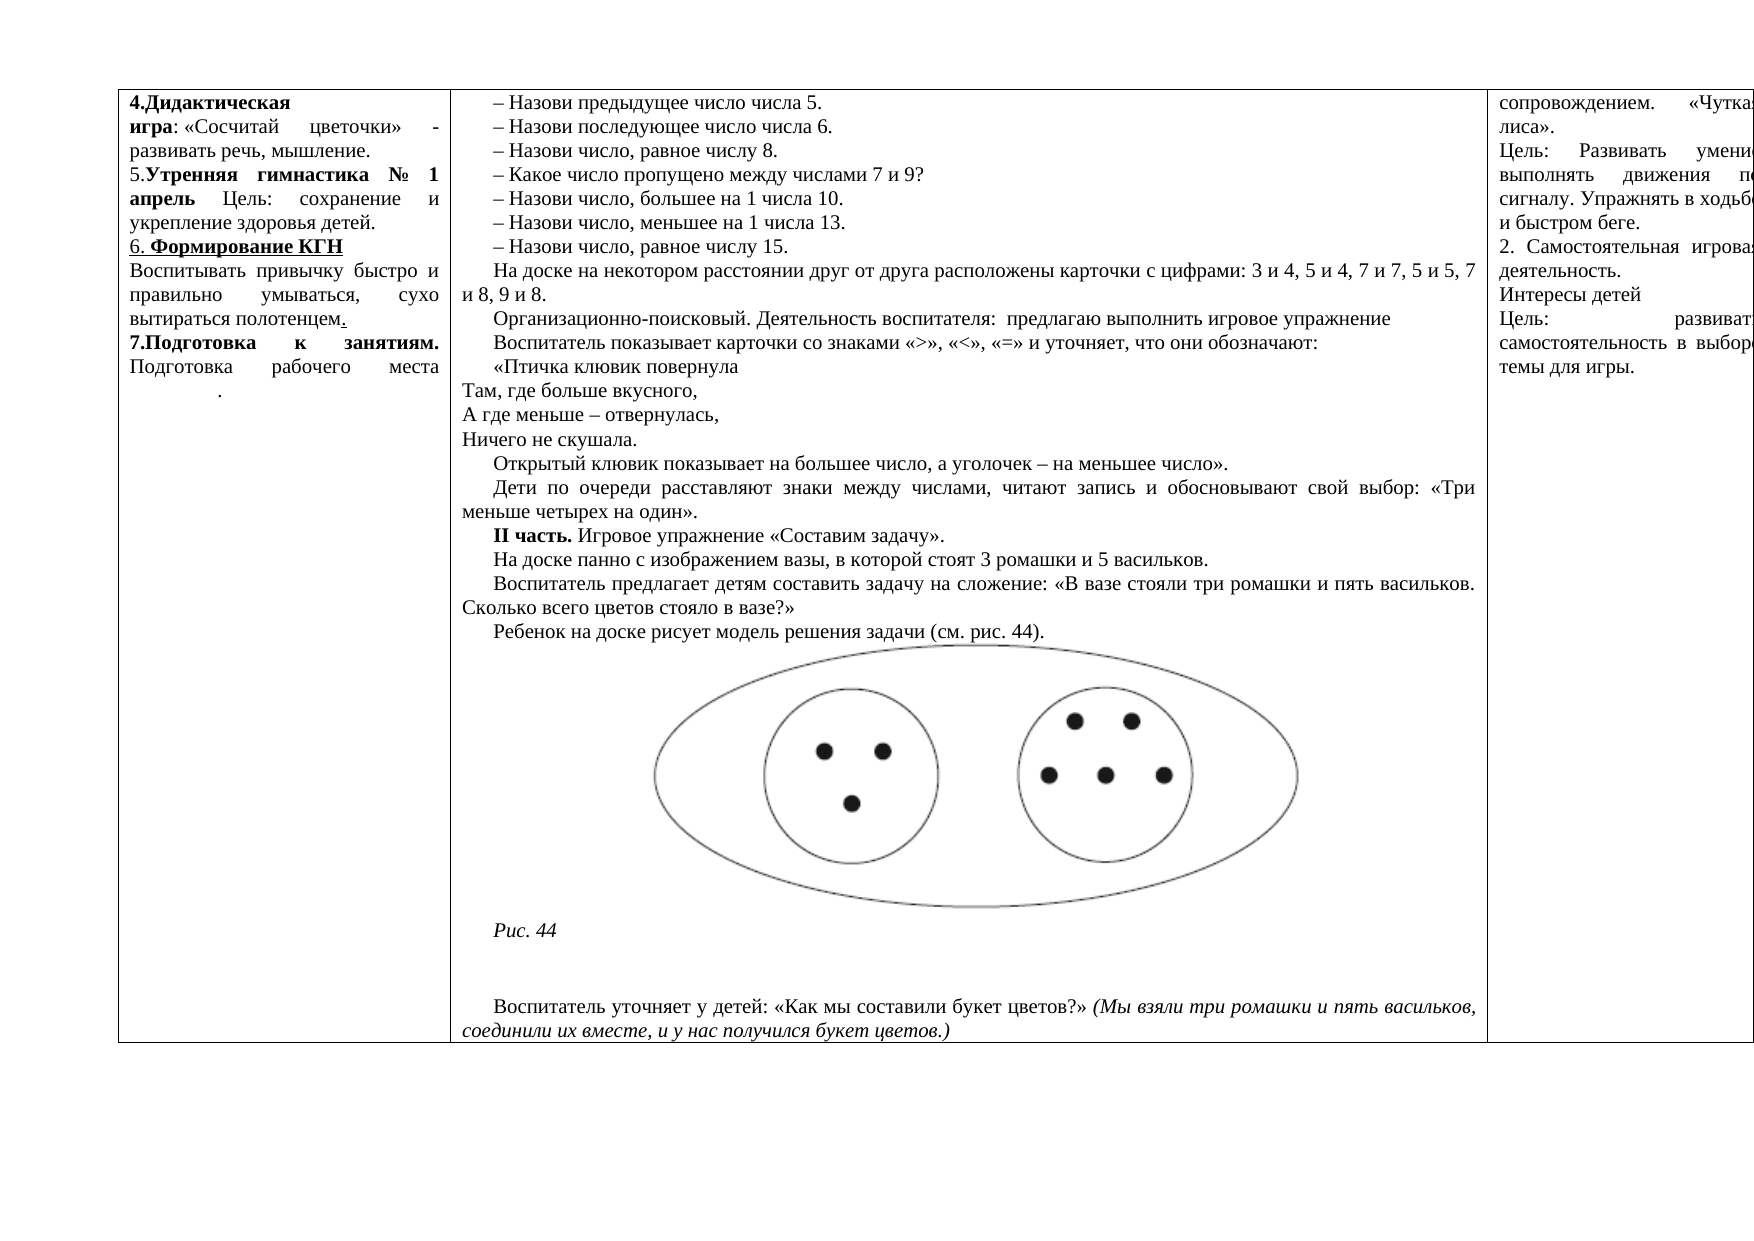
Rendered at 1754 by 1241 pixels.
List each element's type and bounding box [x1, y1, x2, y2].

table_cell [451, 90, 1487, 1042]
table_cell [119, 90, 450, 1042]
picture [640, 643, 1330, 918]
table_cell [1488, 90, 1753, 1042]
